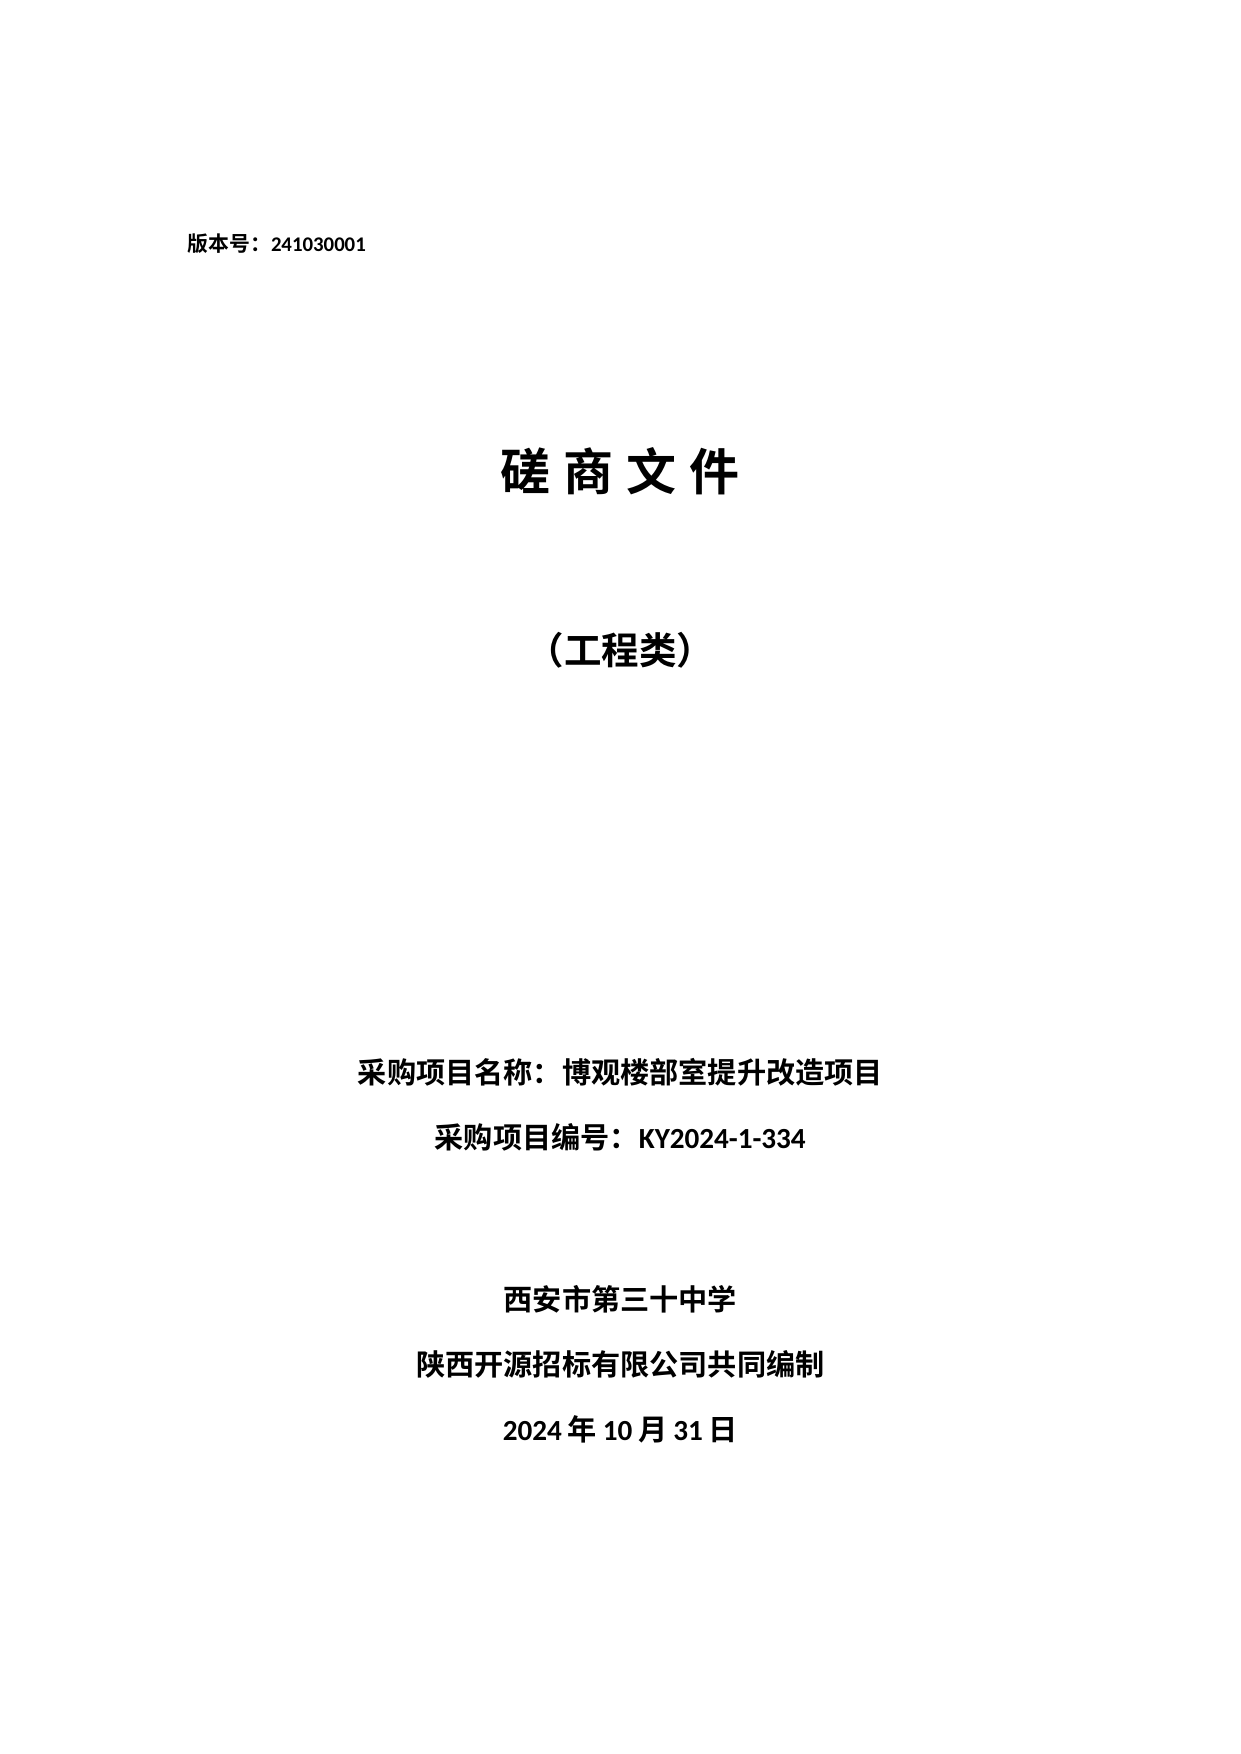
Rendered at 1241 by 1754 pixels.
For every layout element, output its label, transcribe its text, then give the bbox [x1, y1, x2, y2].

text 版本号：241030001 [187, 227, 1053, 422]
text 磋 商 文 件 [187, 422, 1053, 617]
text 采购项目编号：KY2024-1-334 [187, 1104, 1053, 1267]
text 采购项目名称：博观楼部室提升改造项目 [187, 1039, 1053, 1104]
text （工程类） [187, 617, 1053, 1039]
text 2024年10月31日 [187, 1397, 1053, 1462]
text 陕西开源招标有限公司共同编制 [187, 1332, 1053, 1397]
text 西安市第三十中学 [187, 1267, 1053, 1332]
